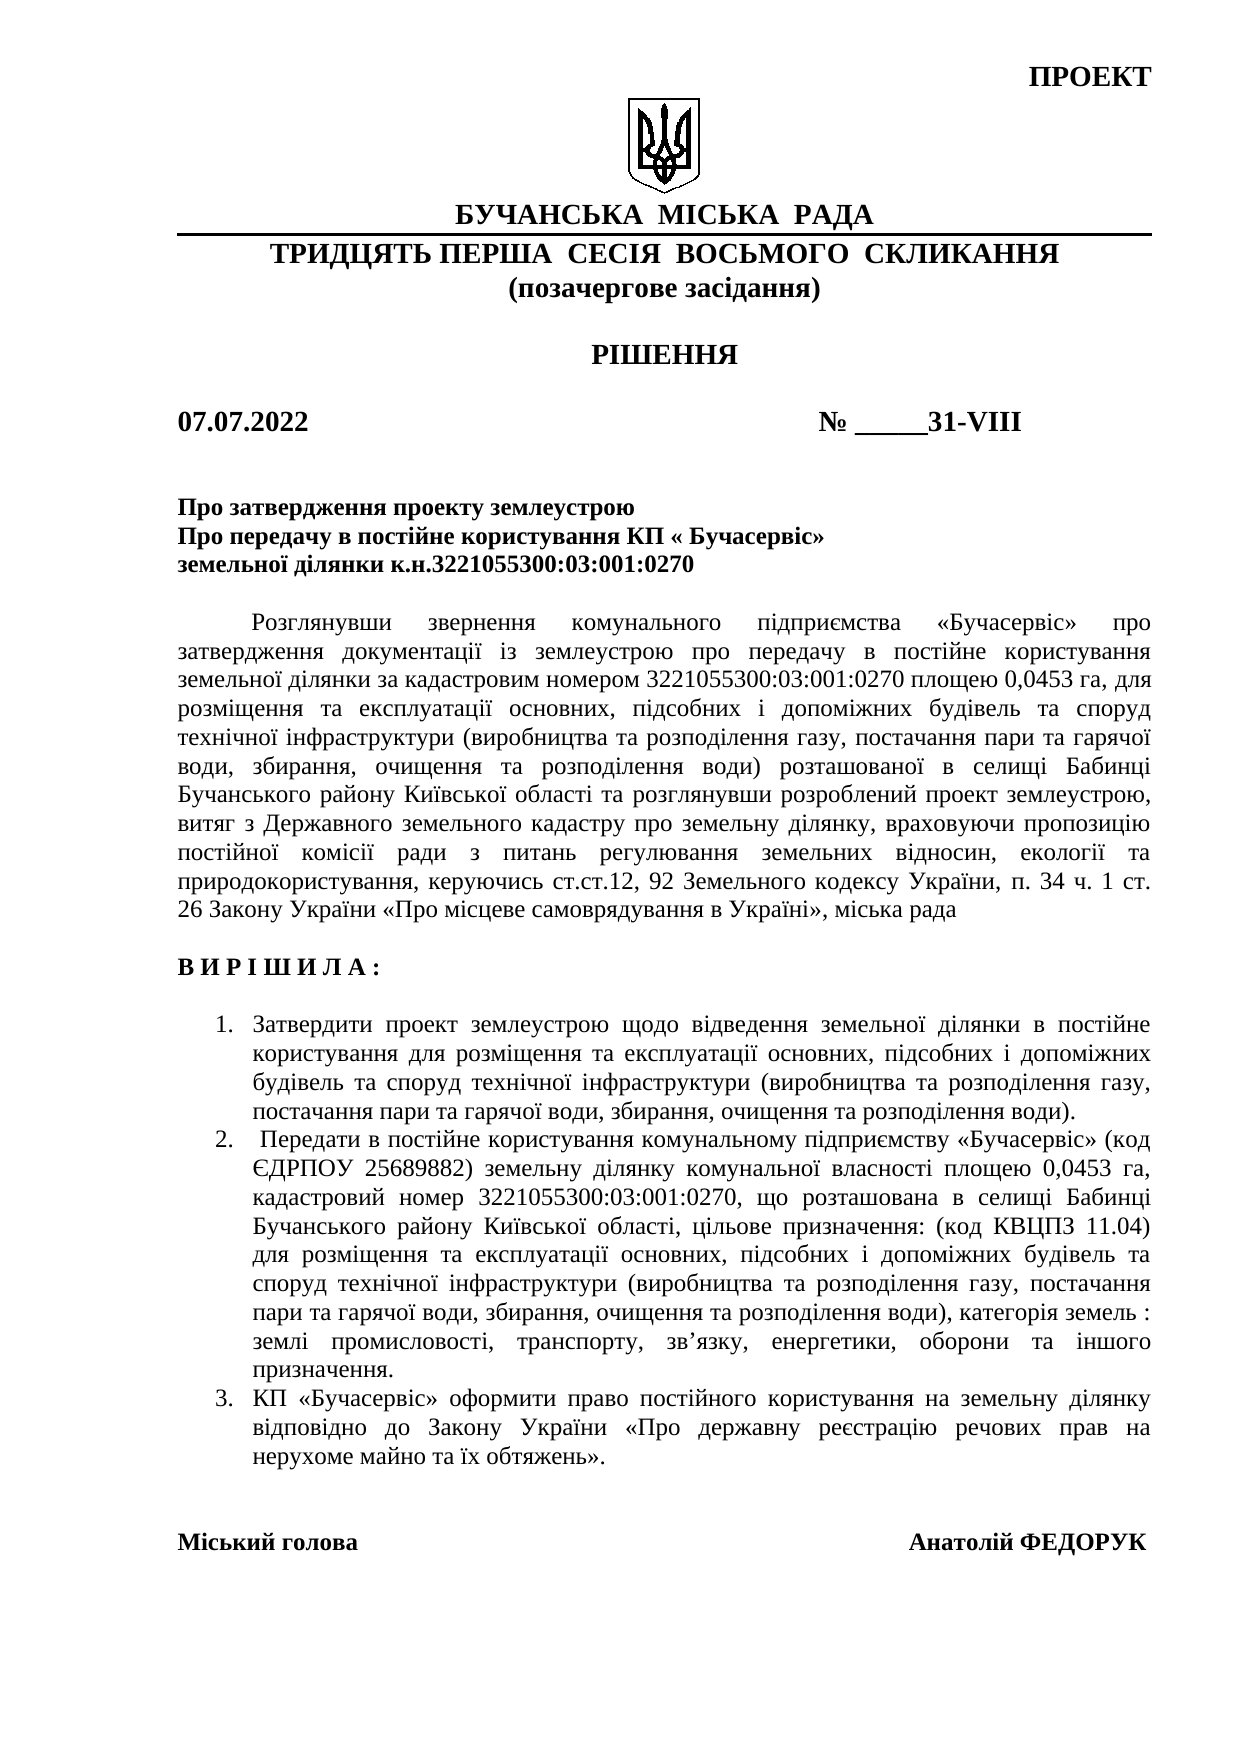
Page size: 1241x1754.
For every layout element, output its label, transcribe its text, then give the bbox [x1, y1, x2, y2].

text Розглянувши звернення комунального підприємства «Бучасервіс» про затвердження документації із землеустрою про передачу в постійне користування земельної ділянки за кадастровим номером 3221055300:03:001:0270 площею 0,0453 га, для розміщення та експлуатації основних, підсобних і допоміжних будівель та споруд технічної інфраструктури (виробництва та розподілення газу, постачання пари та гарячої води, збирання, очищення та розподілення води) розташованої в селищі Бабинці Бучанського району Київської області та розглянувши розроблений проект землеустрою, витяг з Державного земельного кадастру про земельну ділянку, враховуючи пропозицію постійної комісії ради з питань регулювання земельних відносин, екології та природокористування, керуючись ст.ст.12, 92 Земельного кодексу України, п. 34 ч. 1 ст. 26 Закону України «Про місцеве самоврядування в Україні», міська рада [177, 607, 1152, 923]
text земельної ділянки к.н.3221055300:03:001:0270 [177, 549, 1152, 578]
text ТРИДЦЯТЬ ПЕРША СЕСІЯ ВОСЬМОГО СКЛИКАННЯ [177, 236, 1152, 270]
text В И Р І Ш И Л А : [177, 952, 1152, 981]
text РІШЕННЯ [177, 337, 1152, 370]
list КП «Бучасервіс» оформити право постійного користування на земельну ділянку відповідно до Закону України «Про державну реєстрацію речових прав на нерухоме майно та їх обтяжень». [215, 1383, 1152, 1469]
text (позачергове засідання) [177, 270, 1152, 303]
text Міський голова Анатолій ФЕДОРУК [177, 1527, 1152, 1556]
list Затвердити проект землеустрою щодо відведення земельної ділянки в постійне користування для розміщення та експлуатації основних, підсобних і допоміжних будівель та споруд технічної інфраструктури (виробництва та розподілення газу, постачання пари та гарячої води, збирання, очищення та розподілення води). [215, 1009, 1152, 1124]
text ПРОЕКТ [177, 59, 1152, 93]
list Передати в постійне користування комунальному підприємству «Бучасервіс» (код ЄДРПОУ 25689882) земельну ділянку комунальної власності площею 0,0453 га, кадастровий номер 3221055300:03:001:0270, що розташована в селищі Бабинці Бучанського району Київської області, цільове призначення: (код КВЦПЗ 11.04) для розміщення та експлуатації основних, підсобних і допоміжних будівель та споруд технічної інфраструктури (виробництва та розподілення газу, постачання пари та гарячої води, збирання, очищення та розподілення води), категорія земель : землі промисловості, транспорту, зв’язку, енергетики, оборони та іншого призначення. [215, 1124, 1152, 1383]
text БУЧАНСЬКА МІСЬКА РАДА [177, 197, 1152, 233]
text 07.07.2022 № _____31-VІІІ [177, 404, 1152, 437]
text Про затвердження проекту землеустрою [177, 492, 1152, 521]
text Про передачу в постійне користування КП « Бучасервіс» [177, 521, 1152, 549]
